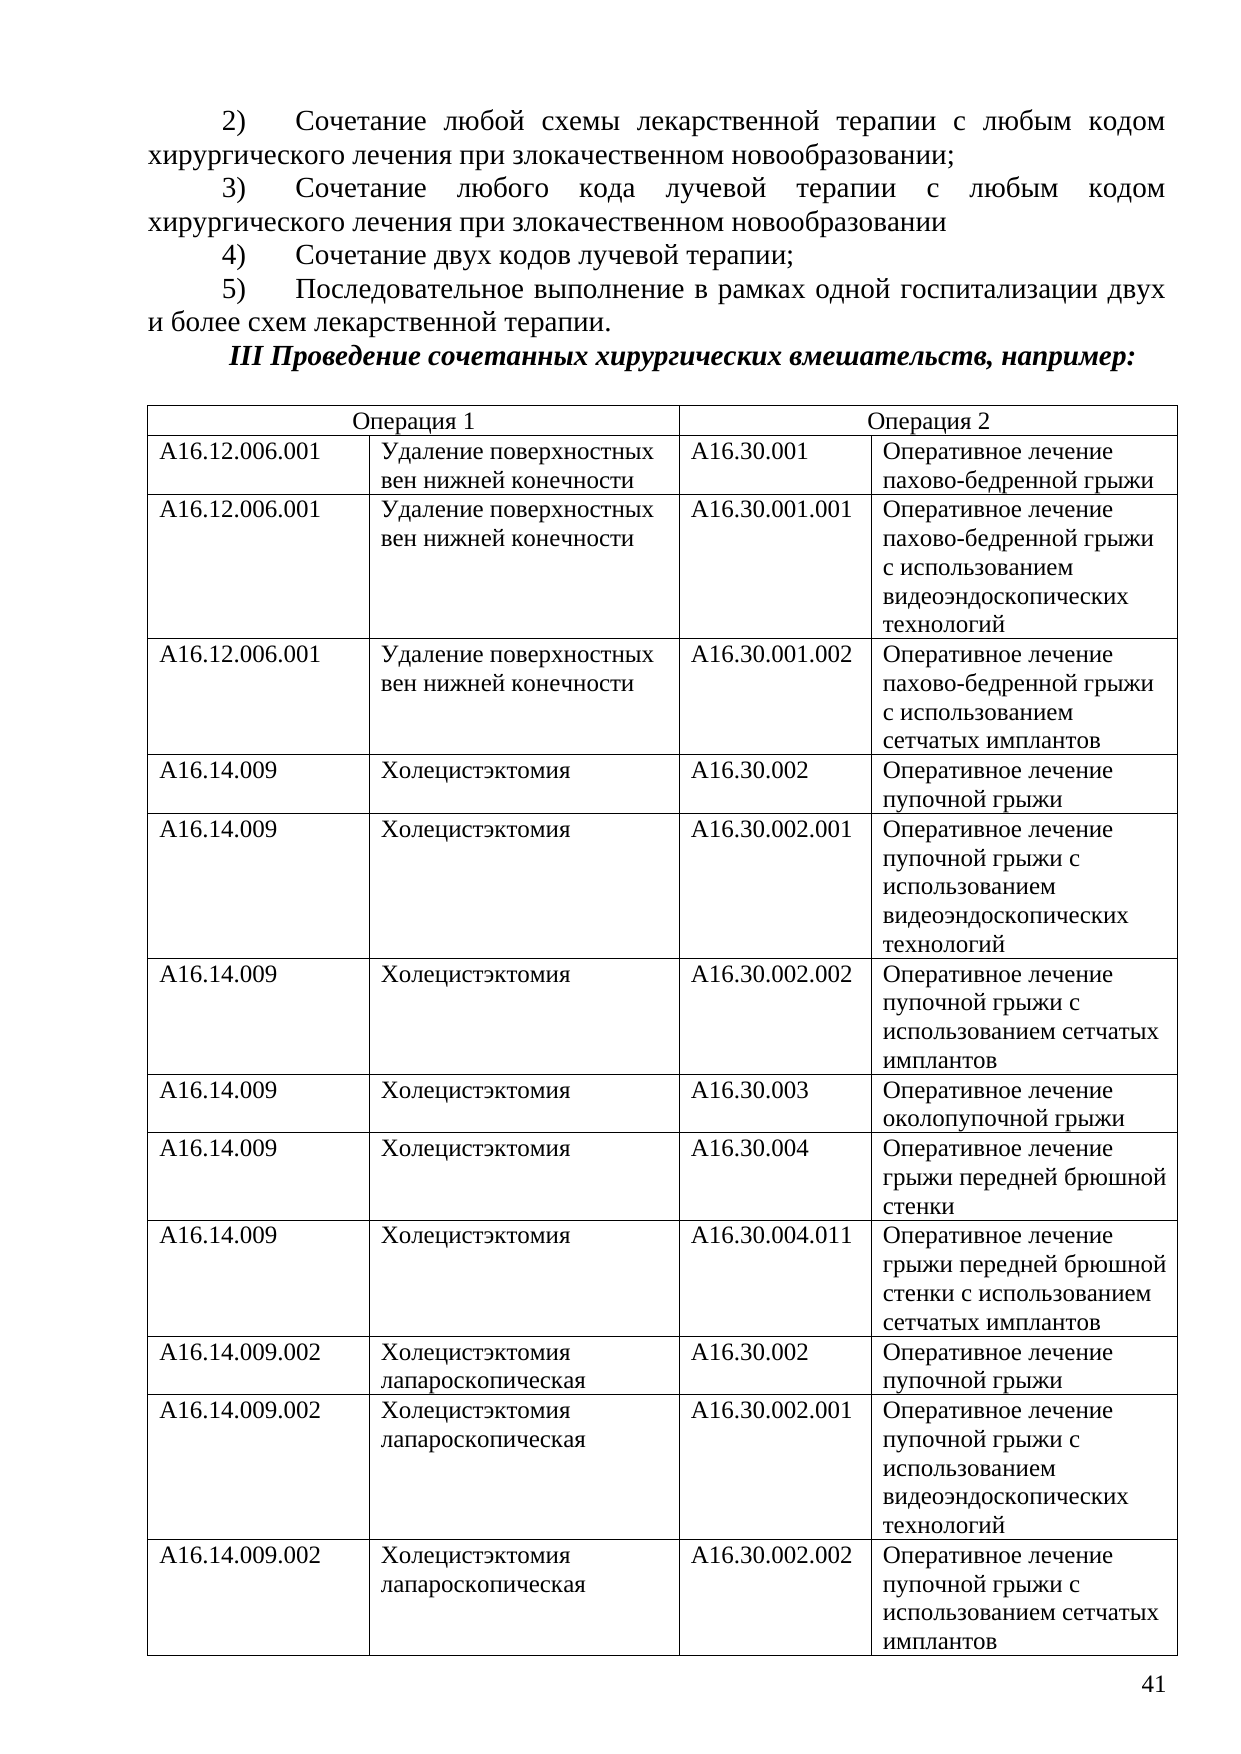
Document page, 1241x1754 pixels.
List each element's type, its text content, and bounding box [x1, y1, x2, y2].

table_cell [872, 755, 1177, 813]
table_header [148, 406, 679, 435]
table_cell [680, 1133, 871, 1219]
list Последовательное выполнение в рамках одной госпитализации двух и более схем лекарственной терапии. [148, 271, 1166, 338]
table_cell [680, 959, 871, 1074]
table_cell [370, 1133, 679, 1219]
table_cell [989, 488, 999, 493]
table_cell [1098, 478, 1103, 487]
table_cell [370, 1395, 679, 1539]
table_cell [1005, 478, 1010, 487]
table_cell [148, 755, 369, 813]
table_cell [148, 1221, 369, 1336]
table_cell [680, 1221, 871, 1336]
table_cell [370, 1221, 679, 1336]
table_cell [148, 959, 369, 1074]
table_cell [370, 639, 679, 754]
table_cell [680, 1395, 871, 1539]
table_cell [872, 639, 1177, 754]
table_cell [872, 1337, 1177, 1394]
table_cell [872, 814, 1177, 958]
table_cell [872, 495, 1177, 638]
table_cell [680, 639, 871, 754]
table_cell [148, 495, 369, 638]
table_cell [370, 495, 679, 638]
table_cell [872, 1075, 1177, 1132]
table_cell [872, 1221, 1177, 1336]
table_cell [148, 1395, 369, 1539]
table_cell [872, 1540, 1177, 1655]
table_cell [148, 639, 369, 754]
list Сочетание любой схемы лекарственной терапии с любым кодом хирургического лечения при злокачественном новообразовании; [148, 103, 1166, 170]
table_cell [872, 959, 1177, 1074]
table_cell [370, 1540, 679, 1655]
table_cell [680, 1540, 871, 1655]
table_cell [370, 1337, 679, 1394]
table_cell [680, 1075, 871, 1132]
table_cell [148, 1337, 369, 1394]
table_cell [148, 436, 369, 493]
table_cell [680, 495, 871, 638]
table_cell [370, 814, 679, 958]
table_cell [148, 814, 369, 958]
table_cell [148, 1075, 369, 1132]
text III Проведение сочетанных хирургических вмешательств, например: [148, 338, 1166, 372]
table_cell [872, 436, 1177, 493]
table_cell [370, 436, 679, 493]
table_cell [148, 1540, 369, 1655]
list Сочетание любого кода лучевой терапии с любым кодом хирургического лечения при злокачественном новообразовании [148, 170, 1166, 237]
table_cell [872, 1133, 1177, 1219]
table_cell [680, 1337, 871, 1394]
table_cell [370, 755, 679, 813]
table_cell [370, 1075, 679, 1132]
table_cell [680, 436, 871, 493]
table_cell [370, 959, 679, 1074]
list Сочетание двух кодов лучевой терапии; [148, 237, 1166, 271]
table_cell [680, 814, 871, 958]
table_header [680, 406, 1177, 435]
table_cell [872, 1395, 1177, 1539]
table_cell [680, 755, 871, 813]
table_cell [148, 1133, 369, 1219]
